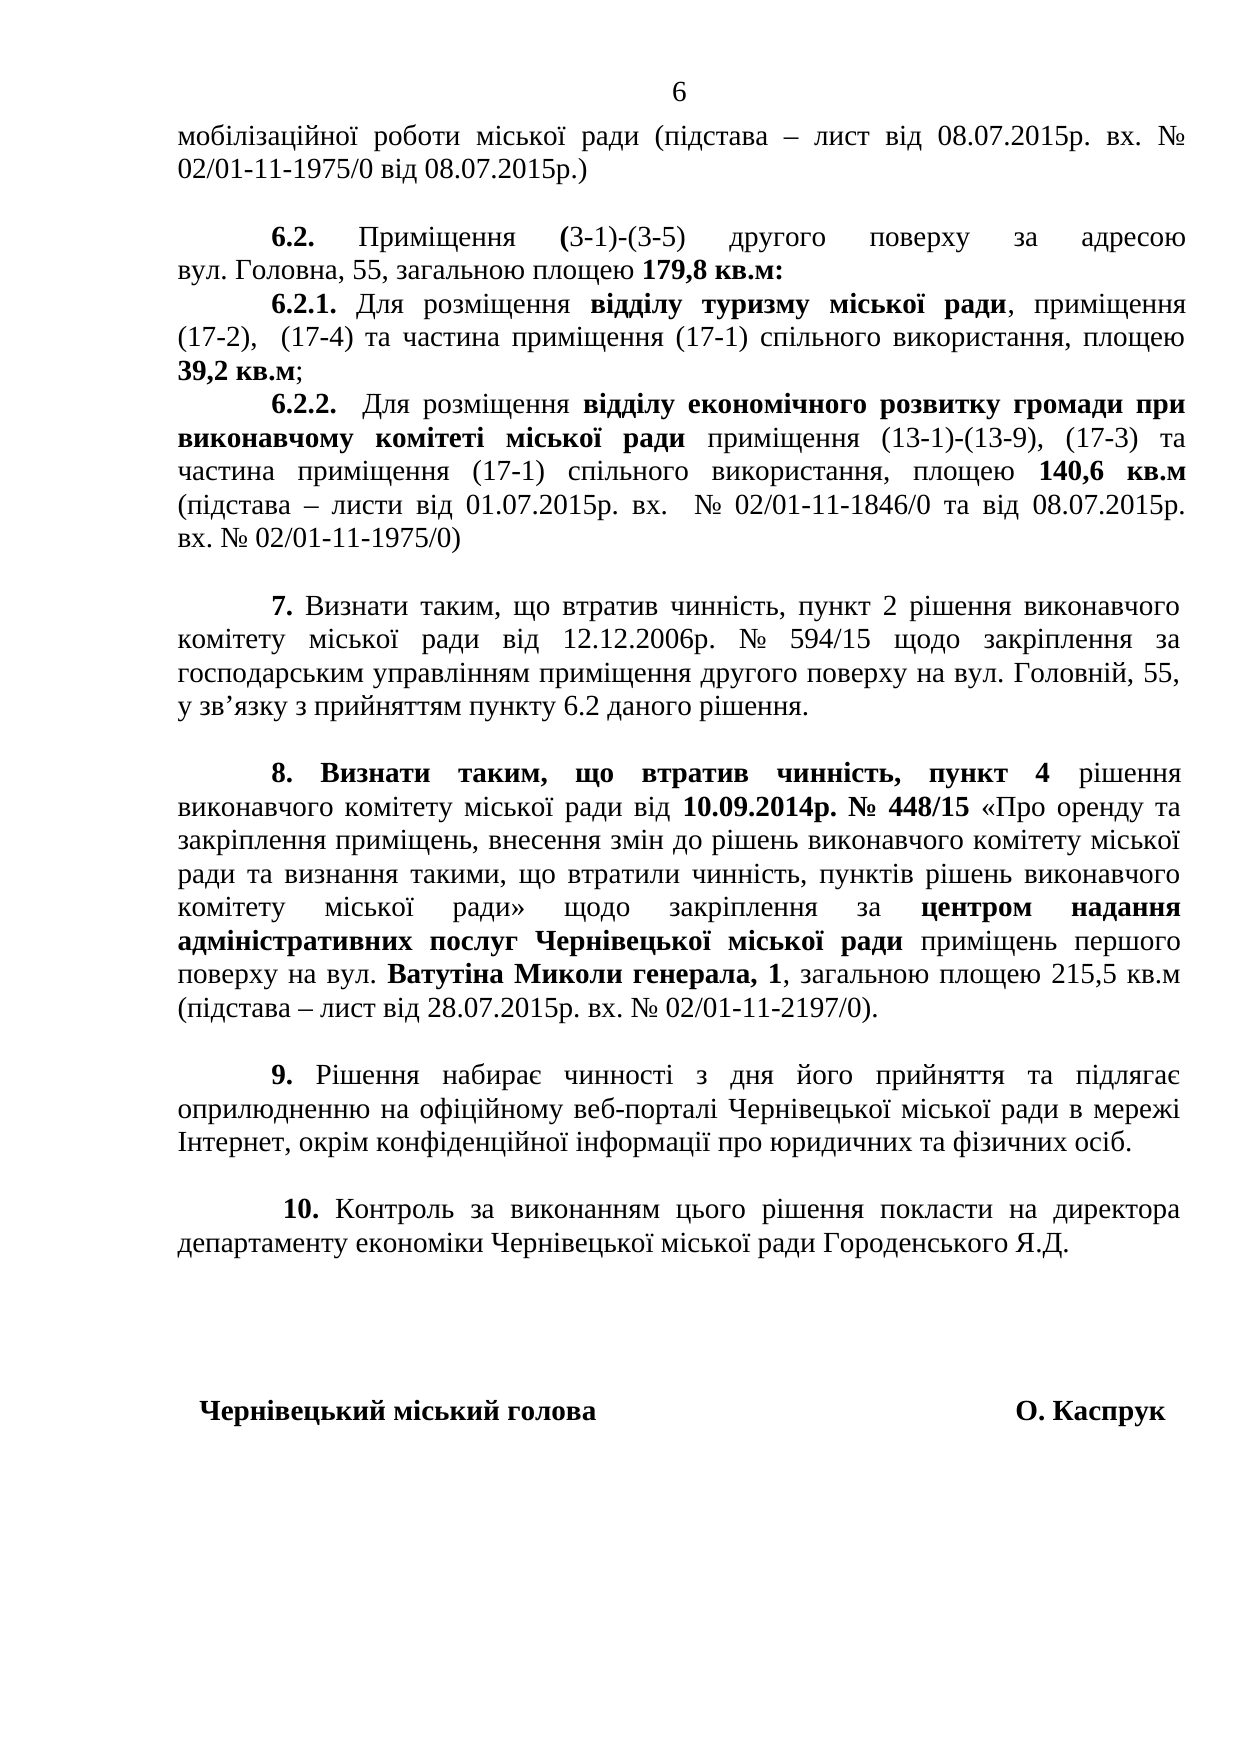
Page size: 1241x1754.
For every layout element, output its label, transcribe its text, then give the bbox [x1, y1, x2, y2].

text 7. Визнати таким, що втратив чинність, пункт 2 рішення виконавчого комітету міської ради від 12.12.2006р. № 594/15 щодо закріплення за господарським управлінням приміщення другого поверху на вул. Головній, 55, у зв’язку з прийняттям пункту 6.2 даного рішення. [177, 588, 1181, 722]
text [177, 118, 1186, 185]
text 6.2.1. Для розміщення відділу туризму міської ради, приміщення (17-2), (17-4) та частина приміщення (17-1) спільного використання, площею 39,2 кв.м; [177, 286, 1186, 386]
text 6.2.2. Для розміщення відділу економічного розвитку громади при виконавчому комітеті міської ради приміщення (13-1)-(13-9), (17-3) та частина приміщення (17-1) спільного використання, площею 140,6 кв.м (підстава – листи від 01.07.2015р. вх. № 02/01-11-1846/0 та від 08.07.2015р. вх. № 02/01-11-1975/0) [177, 386, 1186, 554]
text 10. Контроль за виконанням цього рішення покласти на директора департаменту економіки Чернівецької міської ради Городенського Я.Д. [177, 1191, 1182, 1258]
text 6.2. Приміщення (3-1)-(3-5) другого поверху за адресою вул. Головна, 55, загальною площею 179,8 кв.м: [177, 219, 1186, 286]
text Чернівецький міський голова О. Каспрук [177, 1393, 1182, 1426]
text 9. Рішення набирає чинності з дня його прийняття та підлягає оприлюдненню на офіційному веб-порталі Чернівецької міської ради в мережі Інтернет, окрім конфіденційної інформації про юридичних та фізичних осіб. [177, 1057, 1181, 1158]
text 8. Визнати таким, що втратив чинність, пункт 4 рішення виконавчого комітету міської ради від 10.09.2014р. № 448/15 «Про оренду та закріплення приміщень, внесення змін до рішень виконавчого комітету міської ради та визнання такими, що втратили чинність, пунктів рішень виконавчого комітету міської ради» щодо закріплення за центром надання адміністративних послуг Чернівецької міської ради приміщень першого поверху на вул. Ватутіна Миколи генерала, 1, загальною площею 215,5 кв.м (підстава – лист від 28.07.2015р. вх. № 02/01-11-2197/0). [177, 755, 1181, 1024]
